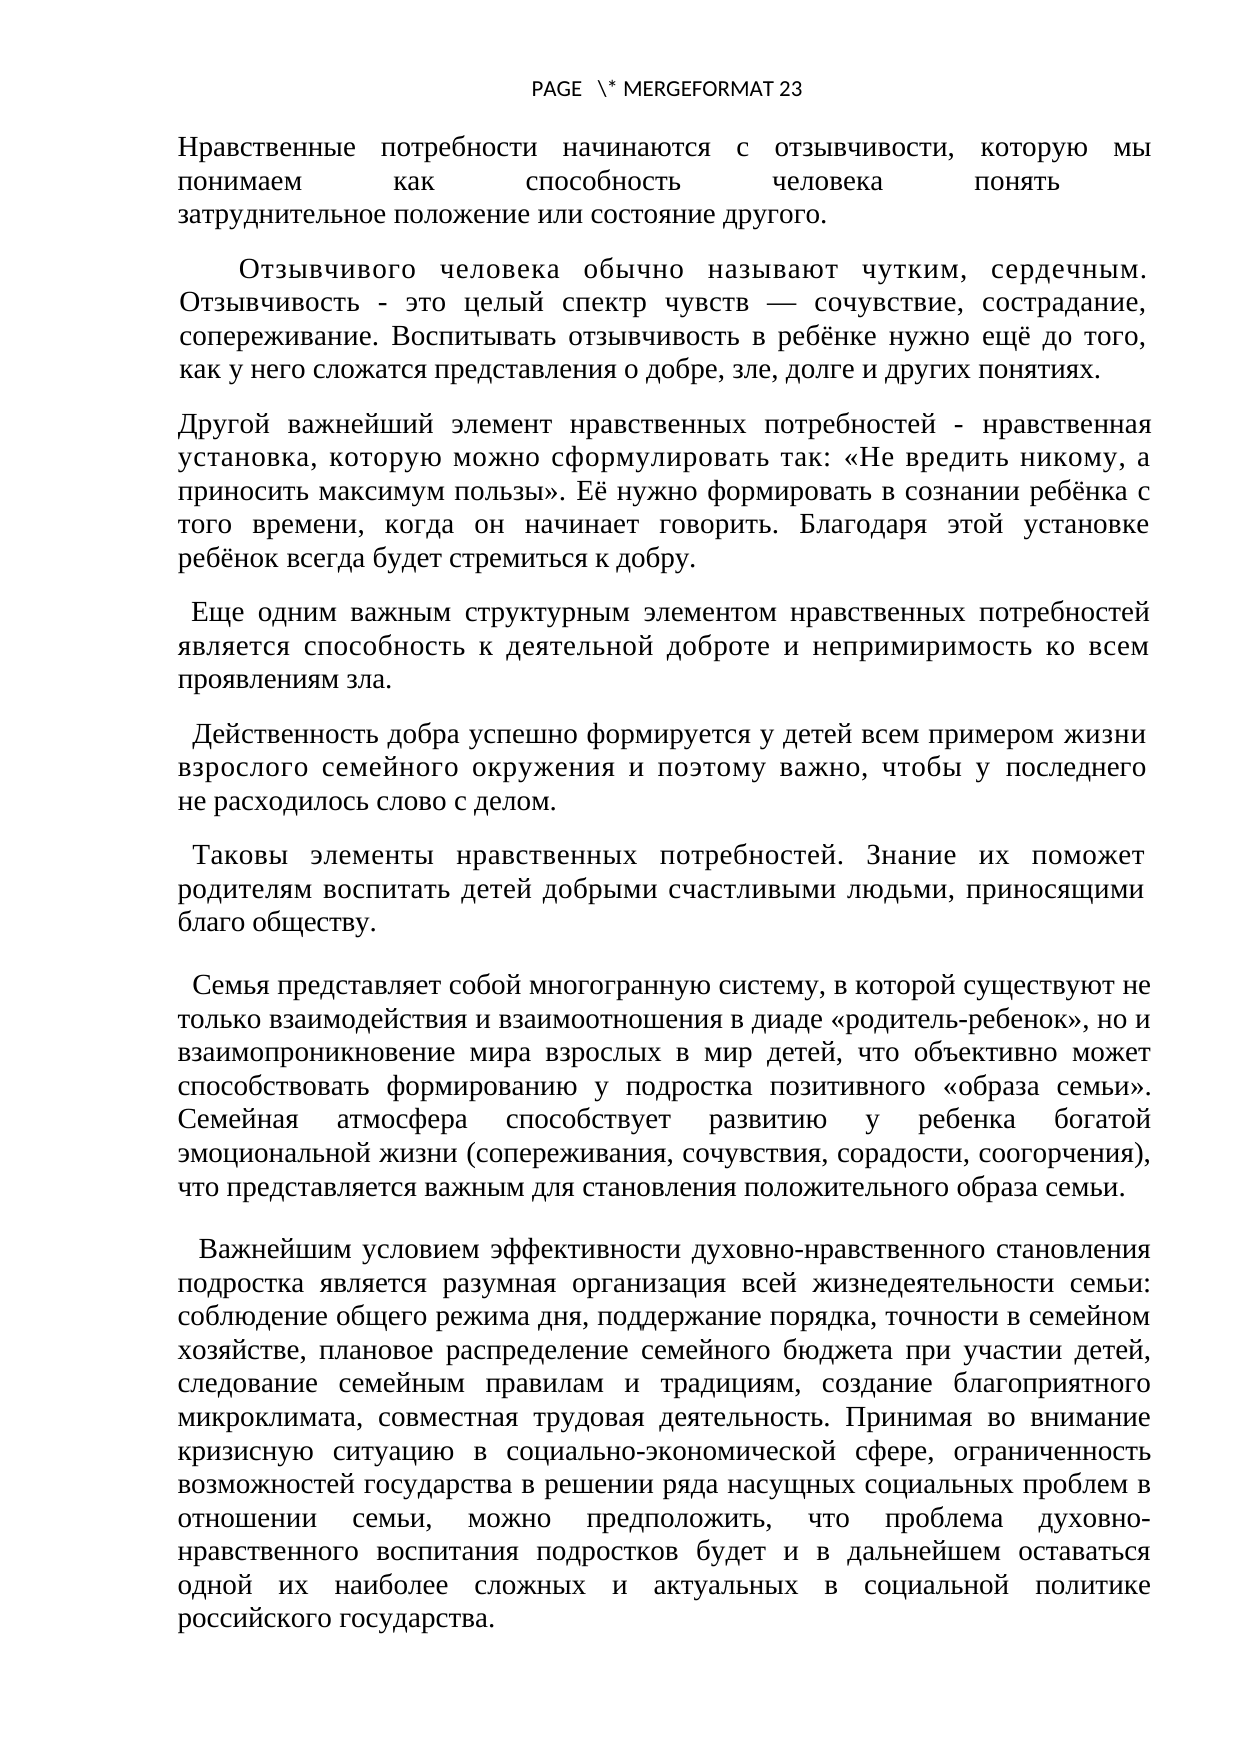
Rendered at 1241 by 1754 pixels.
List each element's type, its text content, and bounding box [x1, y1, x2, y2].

text Действенность добра успешно формируется у детей всем примером жизни взрослого семейного окружения и поэтому важно, чтобы у последнего не расходилось слово с делом. [178, 716, 1146, 817]
text Важнейшим условием эффективности духовно-нравственного становления подростка является разумная организация всей жизнедеятельности семьи: соблюдение общего режима дня, поддержание порядка, точности в семейном хозяйстве, плановое распределение семейного бюджета при участии детей, следование семейным правилам и традициям, создание благоприятного микроклимата, совместная трудовая деятельность. Принимая во внимание кризисную ситуацию в социально-экономической сфере, ограниченность возможностей государства в решении ряда насущных социальных проблем в отношении семьи, можно предположить, что проблема духовно-нравственного воспитания подростков будет и в дальнейшем оставаться одной их наиболее сложных и актуальных в социальной политике российского государства. [177, 1231, 1152, 1634]
text Отзывчивого человека обычно называют чутким, сердечным. Отзывчивость - это целый спектр чувств — сочувствие, сострадание, сопереживание. Воспитывать отзывчивость в ребёнке нужно ещё до того, как у него сложатся представления о добре, зле, долге и других понятиях. [179, 251, 1148, 385]
text Еще одним важным структурным элементом нравственных потребностей является способность к деятельной доброте и непримиримость ко всем проявлениям зла. [178, 595, 1152, 695]
text Семья представляет собой многогранную систему, в которой существуют не только взаимодействия и взаимоотношения в диаде «родитель-ребенок», но и взаимопроникновение мира взрослых в мир детей, что объективно может способствовать формированию у подростка позитивного «образа семьи». Семейная атмосфера способствует развитию у ребенка богатой эмоциональной жизни (сопереживания, сочувствия, сорадости, соогорчения), что представляется важным для становления положительного образа семьи. [177, 967, 1152, 1202]
text Другой важнейший элемент нравственных потребностей - нравственная установка, которую можно сформулировать так: «Не вредить никому, а приносить максимум пользы». Её нужно формировать в сознании ребёнка с того времени, когда он начинает говорить. Благодаря этой установке ребёнок всегда будет стремиться к добру. [178, 406, 1152, 574]
text Таковы элементы нравственных потребностей. Знание их поможет родителям воспитать детей добрыми счастливыми людьми, приносящими благо обществу. [177, 838, 1147, 938]
text Нравственные потребности начинаются с отзывчивости, которую мы понимаем как способность человека понять затруднительное положение или состояние другого. [177, 130, 1152, 230]
